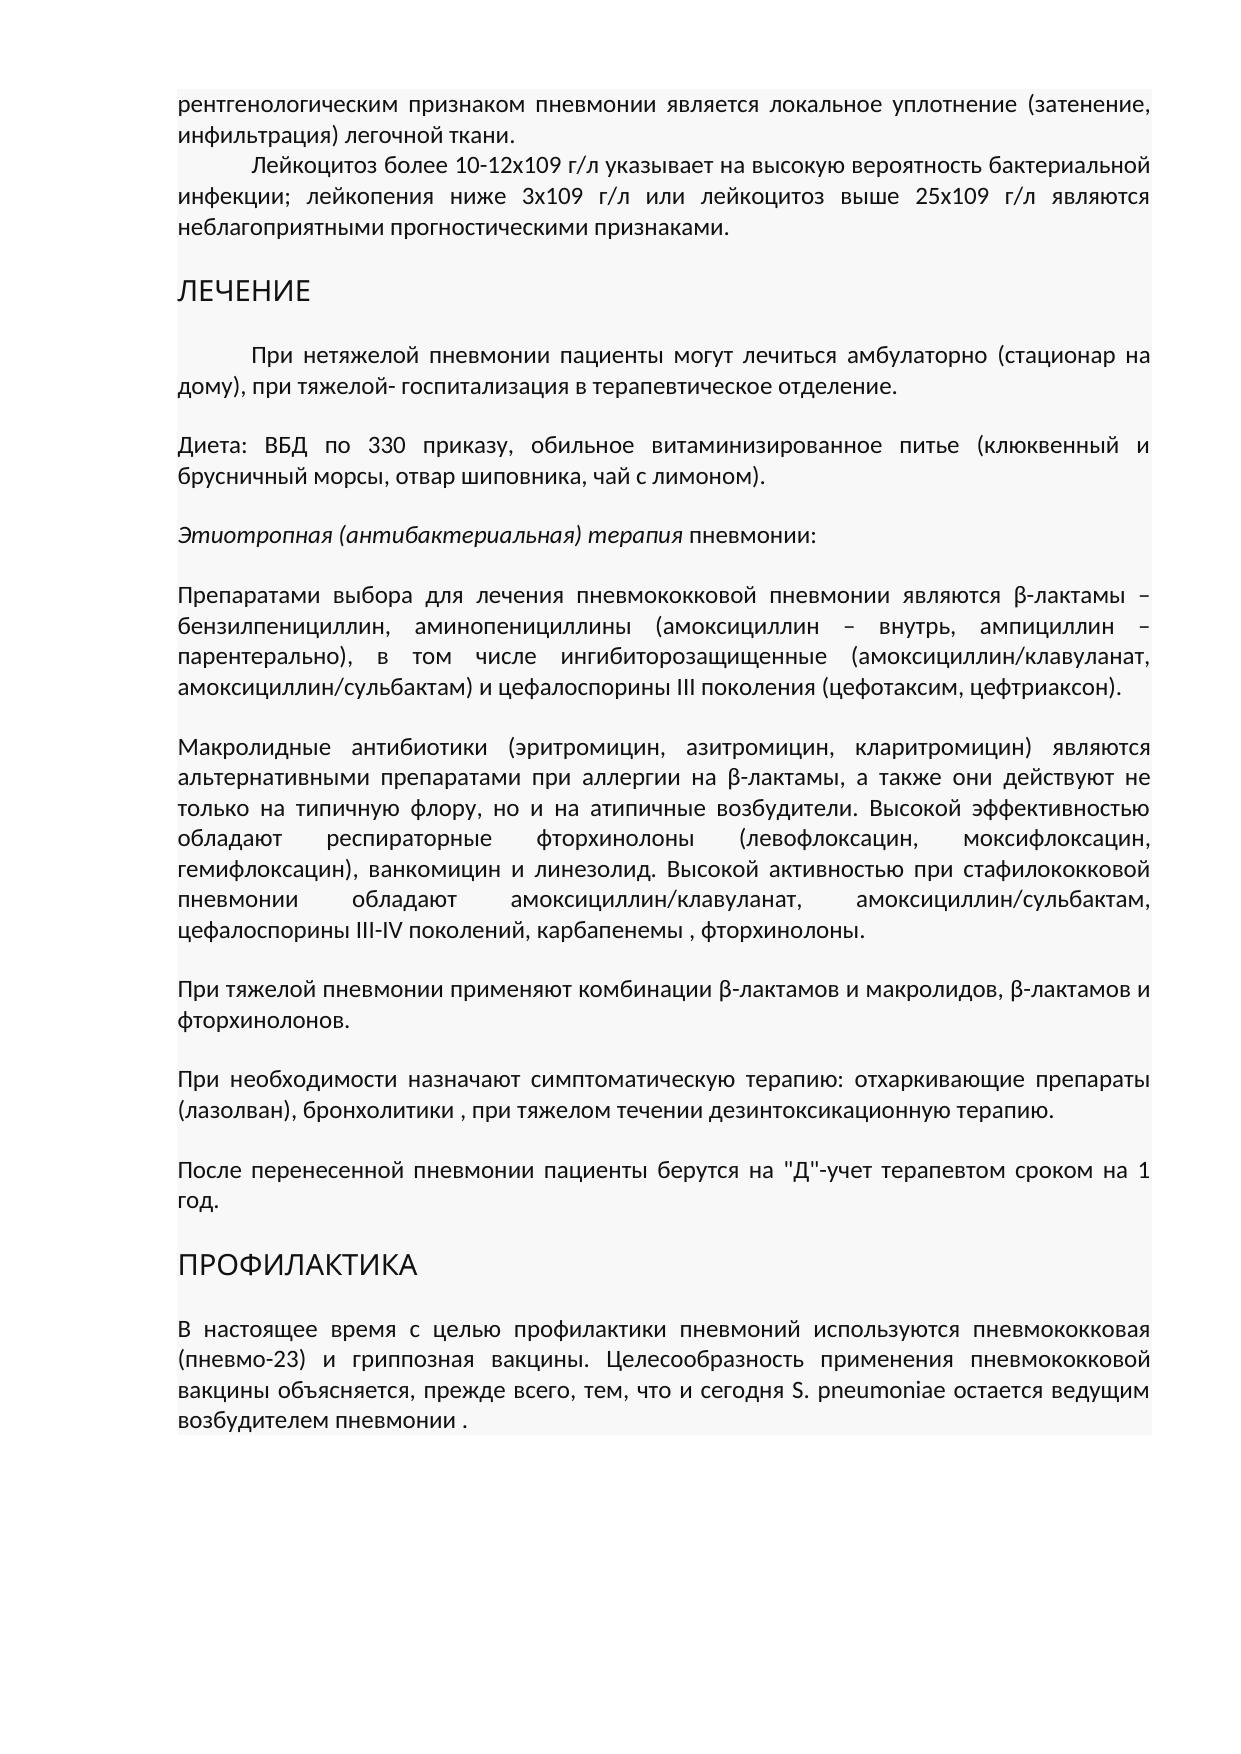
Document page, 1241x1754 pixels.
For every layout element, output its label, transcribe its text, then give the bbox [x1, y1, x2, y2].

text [177, 89, 1152, 150]
text ПРОФИЛАКТИКА [177, 1244, 1152, 1284]
text Диета: ВБД по 330 приказу, обильное витаминизированное питье (клюквенный и брусничный морсы, отвар шиповника, чай с лимоном). [177, 429, 1152, 491]
text Лейкоцитоз более 10-12х109 г/л указывает на высокую вероятность бактериальной инфекции; лейкопения ниже 3х109 г/л или лейкоцитоз выше 25х109 г/л являются неблагоприятными прогностическими признаками. [177, 150, 1152, 241]
text Этиотропная (антибактериальная) терапия пневмонии: [177, 520, 1152, 550]
text При необходимости назначают симптоматическую терапию: отхаркивающие препараты (лазолван), бронхолитики , при тяжелом течении дезинтоксикационную терапию. [177, 1064, 1152, 1125]
text После перенесенной пневмонии пациенты берутся на "Д"-учет терапевтом сроком на 1 год. [177, 1154, 1152, 1215]
text При тяжелой пневмонии применяют комбинации β-лактамов и макролидов, β-лактамов и фторхинолонов. [177, 973, 1152, 1034]
text ЛЕЧЕНИЕ [177, 270, 1152, 310]
text При нетяжелой пневмонии пациенты могут лечиться амбулаторно (стационар на дому), при тяжелой- госпитализация в терапевтическое отделение. [177, 339, 1152, 400]
text Препаратами выбора для лечения пневмококковой пневмонии являются β-лактамы – бензилпенициллин, аминопенициллины (амоксициллин – внутрь, ампициллин – парентерально), в том числе ингибиторозащищенные (амоксициллин/клавуланат, амоксициллин/сульбактам) и цефалоспорины III поколения (цефотаксим, цефтриаксон). [177, 579, 1152, 701]
text Макролидные антибиотики (эритромицин, азитромицин, кларитромицин) являются альтернативными препаратами при аллергии на β-лактамы, а также они действуют не только на типичную флору, но и на атипичные возбудители. Высокой эффективностью обладают респираторные фторхинолоны (левофлоксацин, моксифлоксацин, гемифлоксацин), ванкомицин и линезолид. Высокой активностью при стафилококковой пневмонии обладают амоксициллин/клавуланат, амоксициллин/сульбактам, цефалоспорины III-IV поколений, карбапенемы , фторхинолоны. [177, 731, 1152, 944]
text В настоящее время с целью профилактики пневмоний используются пневмококковая (пневмо-23) и гриппозная вакцины. Целесообразность применения пневмококковой вакцины объясняется, прежде всего, тем, что и сегодня S. pneumoniae остается ведущим возбудителем пневмонии . [177, 1313, 1152, 1435]
